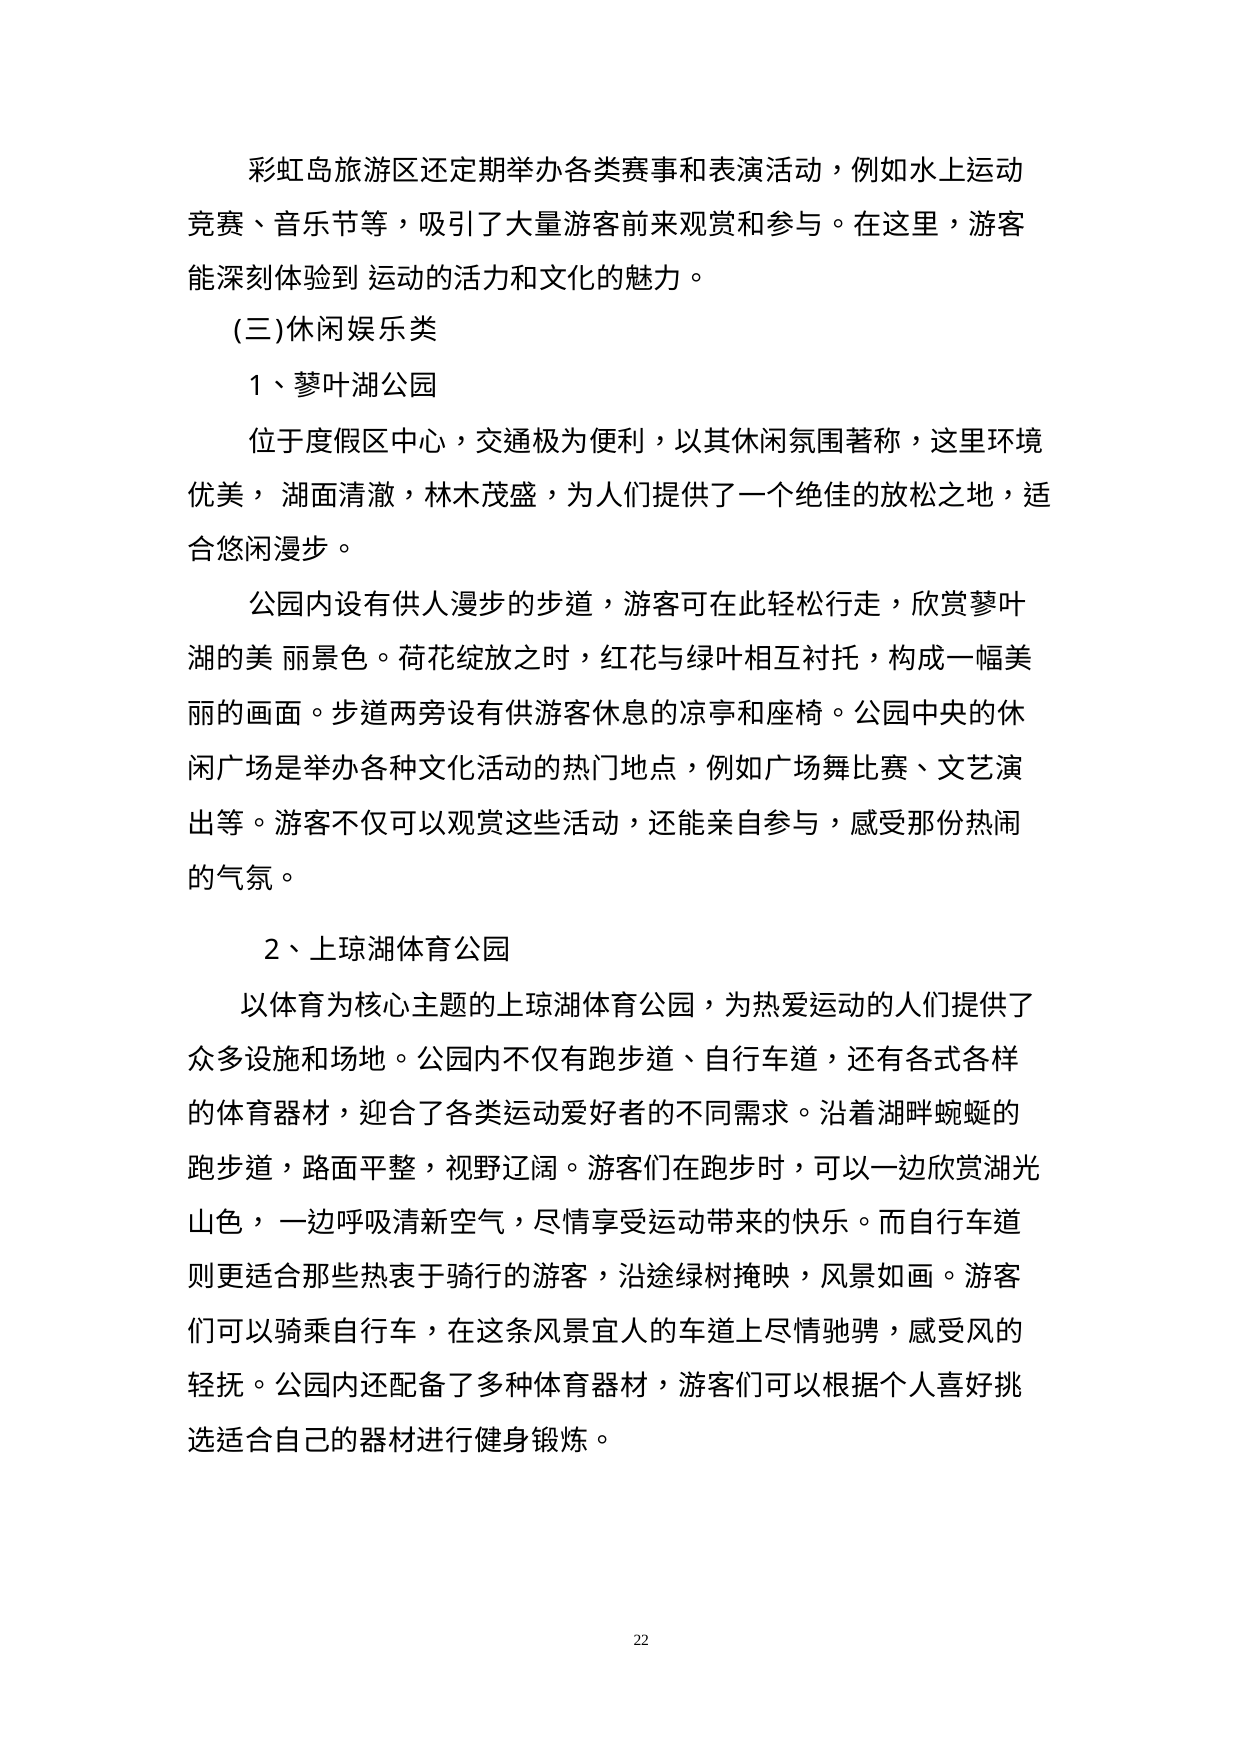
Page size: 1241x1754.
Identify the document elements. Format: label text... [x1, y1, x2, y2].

text 位于度假区中心，交通极为便利，以其休闲氛围著称，这里环境优美， 湖面清澈，林木茂盛，为人们提供了一个绝佳的放松之地，适合悠闲漫步。 [187, 421, 1053, 568]
text 以体育为核心主题的上琼湖体育公园，为热爱运动的人们提供了众多设施和场地。公园内不仅有跑步道、自行车道，还有各式各样的体育器材，迎合了各类运动爱好者的不同需求。沿着湖畔蜿蜒的跑步道，路面平整，视野辽阔。游客们在跑步时，可以一边欣赏湖光山色， 一边呼吸清新空气，尽情享受运动带来的快乐。而自行车道则更适合那些热衷于骑行的游客，沿途绿树掩映，风景如画。游客们可以骑乘自行车，在这条风景宜人的车道上尽情驰骋，感受风的轻抚。公园内还配备了多种体育器材，游客们可以根据个人喜好挑选适合自己的器材进行健身锻炼。 [187, 985, 1045, 1458]
text (三)休闲娱乐类 [233, 312, 1053, 347]
text 2、上琼湖体育公园 [263, 931, 1053, 966]
text 彩虹岛旅游区还定期举办各类赛事和表演活动，例如水上运动竞赛、音乐节等，吸引了大量游客前来观赏和参与。在这里，游客能深刻体验到 运动的活力和文化的魅力。 [187, 150, 1035, 296]
text 公园内设有供人漫步的步道，游客可在此轻松行走，欣赏蓼叶湖的美 丽景色。荷花绽放之时，红花与绿叶相互衬托，构成一幅美丽的画面。步道两旁设有供游客休息的凉亭和座椅。公园中央的休闲广场是举办各种文化活动的热门地点，例如广场舞比赛、文艺演出等。游客不仅可以观赏这些活动，还能亲自参与，感受那份热闹的气氛。 [187, 584, 1037, 896]
text 1、蓼叶湖公园 [248, 367, 1053, 402]
